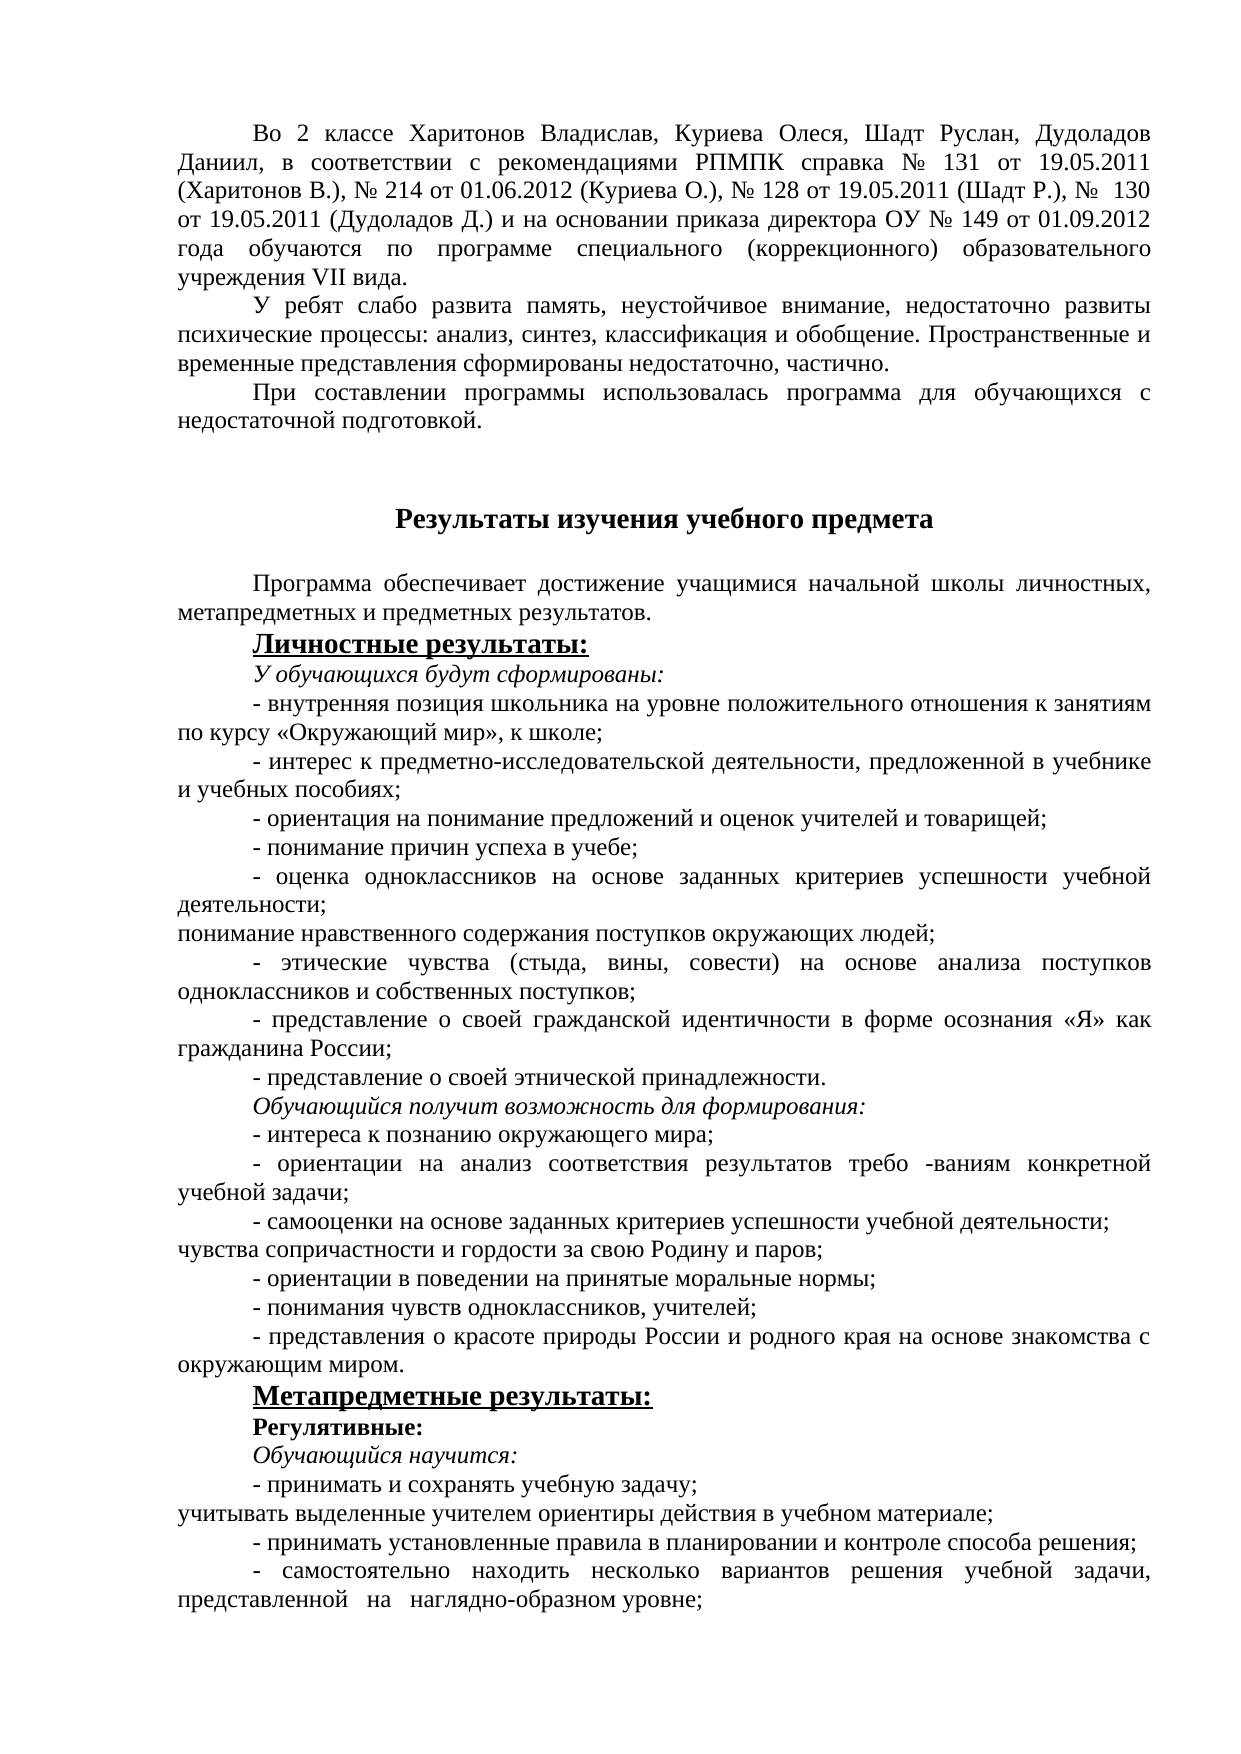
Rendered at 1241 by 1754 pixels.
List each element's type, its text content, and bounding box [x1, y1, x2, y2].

text - ориентация на понимание предложений и оценок учителей и товарищей; [177, 803, 1152, 832]
text Обучающийся получит возможность для формирования: [177, 1091, 1152, 1119]
text Обучающийся научится: [177, 1441, 1152, 1469]
text учитывать выделенные учителем ориентиры действия в учебном материале; [177, 1498, 1152, 1527]
text чувства сопричастности и гордости за свою Родину и паров; [177, 1234, 1152, 1263]
text Во 2 классе Харитонов Владислав, Куриева Олеся, Шадт Руслан, Дудоладов Даниил, в соответствии с рекомендациями РПМПК справка № 131 от 19.05.2011 (Харитонов В.), № 214 от 01.06.2012 (Куриева О.), № 128 от 19.05.2011 (Шадт Р.), № 130 от 19.05.2011 (Дудоладов Д.) и на основании приказа директора ОУ № 149 от 01.09.2012 года обучаются по программе специального (коррекционного) образовательного учреждения VII вида. [177, 118, 1152, 291]
text - понимания чувств одноклассников, учителей; [177, 1292, 1152, 1321]
text Регулятивные: [177, 1412, 1152, 1441]
text - интерес к предметно-исследовательской деятельности, предложенной в учебнике и учебных пособиях; [177, 746, 1152, 803]
text - внутренняя позиция школьника на уровне положительного отношения к занятиям по курсу «Окружающий мир», к школе; [177, 688, 1152, 746]
text У ребят слабо развита память, неустойчивое внимание, недостаточно развиты психические процессы: анализ, синтез, классификация и обобщение. Пространственные и временные представления сформированы недостаточно, частично. [177, 291, 1152, 377]
text - представления о красоте природы России и родного края на основе знакомства с окружающим миром. [177, 1321, 1152, 1378]
text Личностные результаты: [177, 626, 1152, 659]
text При составлении программы использовалась программа для обучающихся с недостаточной подготовкой. [177, 377, 1152, 434]
text - понимание причин успеха в учебе; [177, 832, 1152, 861]
text - ориентации в поведении на принятые моральные нормы; [177, 1263, 1152, 1292]
text - ориентации на анализ соответствия результатов требо -ваниям конкретной учебной задачи; [177, 1148, 1152, 1206]
text - представление о своей гражданской идентичности в форме осознания «Я» как гражданина России; [177, 1004, 1152, 1062]
text - интереса к познанию окружающего мира; [177, 1119, 1152, 1148]
text Метапредметные результаты: [177, 1378, 1152, 1412]
text - принимать установленные правила в планировании и контроле способа решения; [177, 1527, 1152, 1556]
text понимание нравственного содержания поступков окружающих людей; [177, 918, 1152, 947]
text - самостоятельно находить несколько вариантов решения учебной задачи, представленной на наглядно-образном уровне; [177, 1556, 1152, 1613]
text - представление о своей этнической принадлежности. [177, 1062, 1152, 1091]
text - самооценки на основе заданных критериев успешности учебной деятельности; [177, 1206, 1152, 1234]
text Результаты изучения учебного предмета [177, 501, 1152, 535]
text У обучающихся будут сформированы: [177, 659, 1152, 688]
text - этические чувства (стыда, вины, совести) на основе анализа поступков одноклассников и собственных поступков; [177, 947, 1152, 1004]
text Программа обеспечивает достижение учащимися начальной школы личностных, метапредметных и предметных результатов. [177, 568, 1152, 626]
text - принимать и сохранять учебную задачу; [177, 1469, 1152, 1498]
text - оценка одноклассников на основе заданных критериев успешности учебной деятельности; [177, 861, 1152, 918]
